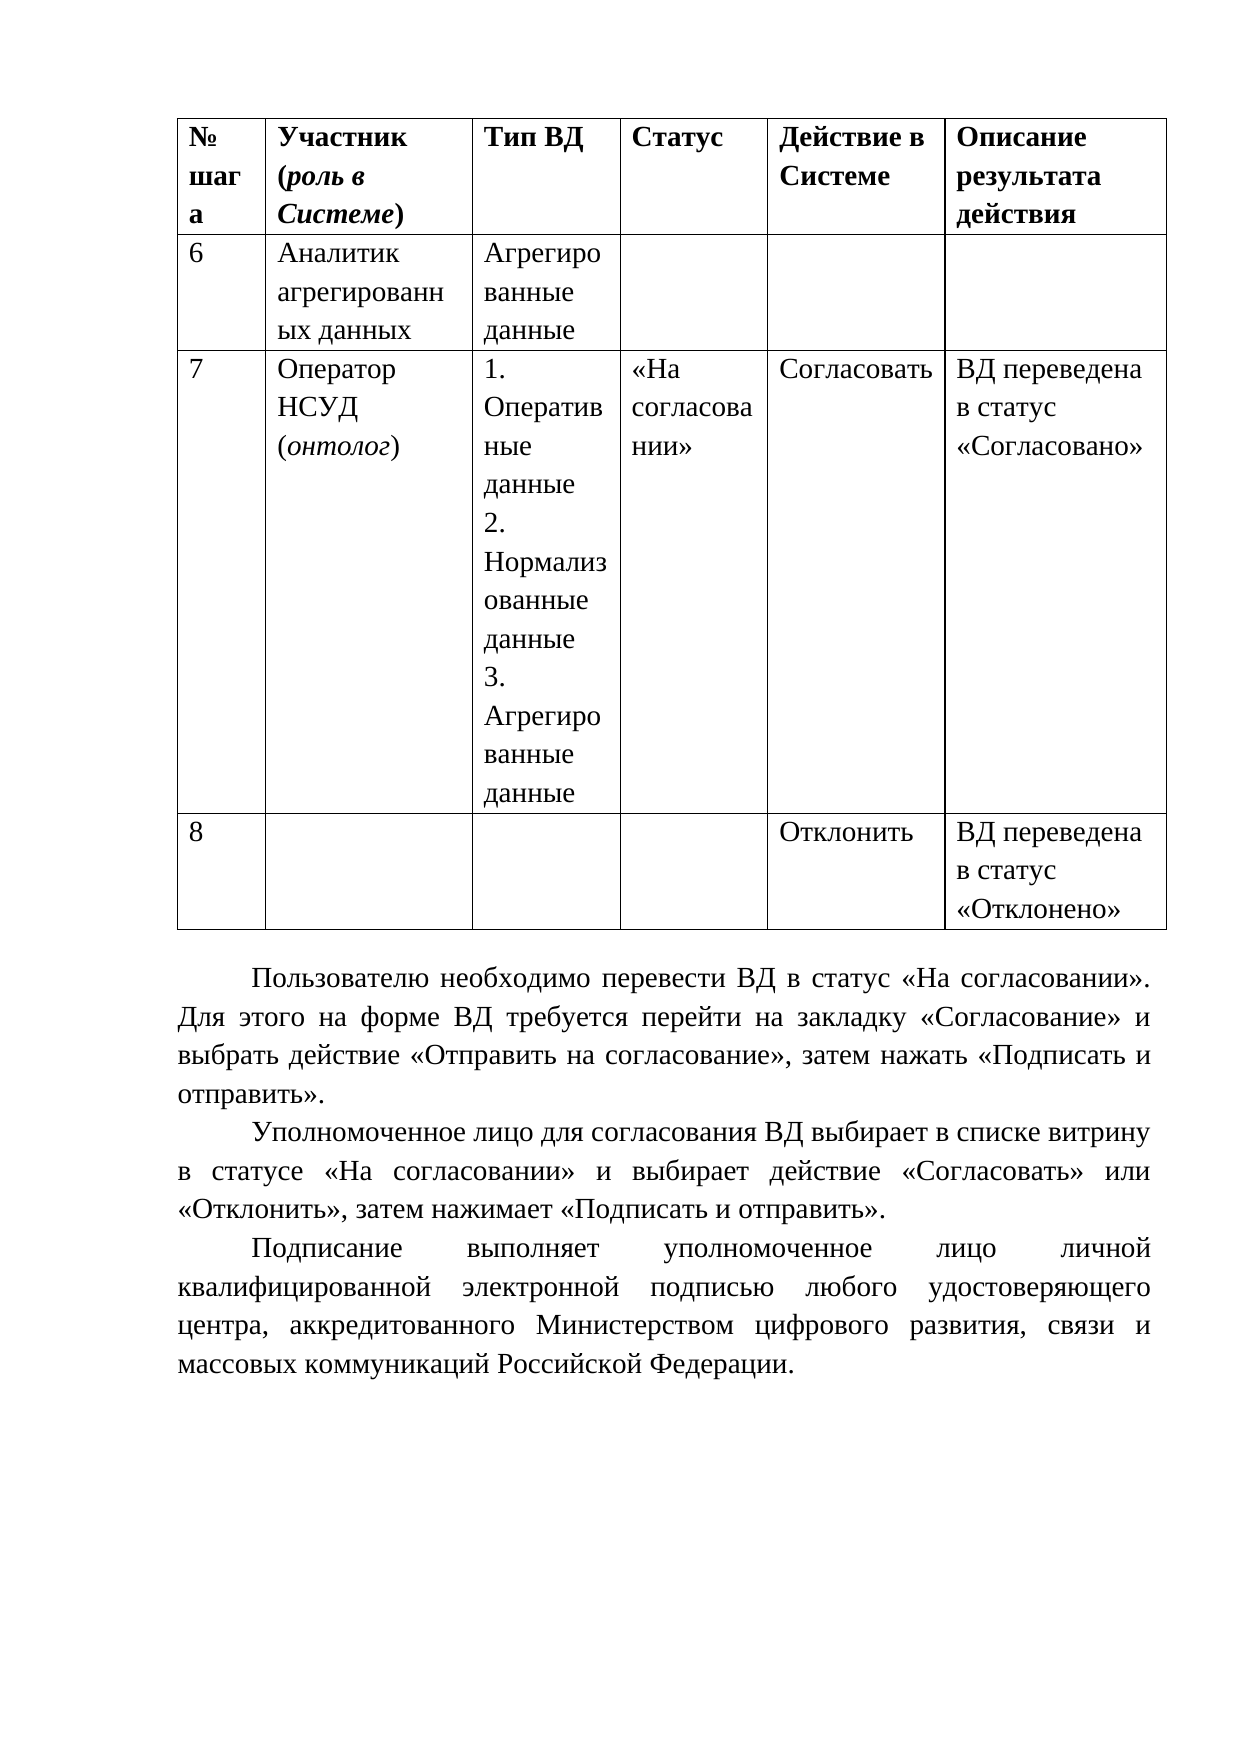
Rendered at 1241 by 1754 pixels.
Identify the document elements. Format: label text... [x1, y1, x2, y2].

table_cell [266, 814, 472, 929]
table_cell 6 [178, 235, 265, 350]
table_cell 7 [178, 351, 265, 813]
table_cell [621, 814, 767, 929]
table_cell Агрегированные данные [473, 235, 620, 350]
table_cell Оператор НСУД (онтолог) [266, 351, 472, 813]
table_cell [473, 814, 620, 929]
text Пользователю необходимо перевести ВД в статус «На согласовании». Для этого на форме ВД требуется перейти на закладку «Согласование» и выбрать действие «Отправить на согласование», затем нажать «Подписать и отправить». [177, 960, 1152, 1109]
table_cell ВД переведена в статус «Согласовано» [946, 351, 1166, 813]
text Подписание выполняет уполномоченное лицо личной квалифицированной электронной подписью любого удостоверяющего центра, аккредитованного Министерством цифрового развития, связи и массовых коммуникаций Российской Федерации. [177, 1230, 1152, 1379]
table_cell 8 [178, 814, 265, 929]
table_header № шага [178, 119, 265, 234]
table_cell 1. Оперативные данные 2. Нормализованные данные 3. Агрегированные данные [473, 351, 620, 813]
table_header Участник (роль в Системе) [266, 119, 472, 234]
table_cell Отклонить [768, 814, 944, 929]
table_header Статус [621, 119, 767, 234]
table_header Действие в Системе [768, 119, 944, 234]
table_cell Аналитик агрегированных данных [266, 235, 472, 350]
table_cell «На согласовании» [621, 351, 767, 813]
text Уполномоченное лицо для согласования ВД выбирает в списке витрину в статусе «На согласовании» и выбирает действие «Согласовать» или «Отклонить», затем нажимает «Подписать и отправить». [177, 1114, 1152, 1225]
table_cell ВД переведена в статус «Отклонено» [946, 814, 1166, 929]
table_header Тип ВД [473, 119, 620, 234]
table_cell Согласовать [768, 351, 944, 813]
table_header Описание результата действия [946, 119, 1166, 234]
